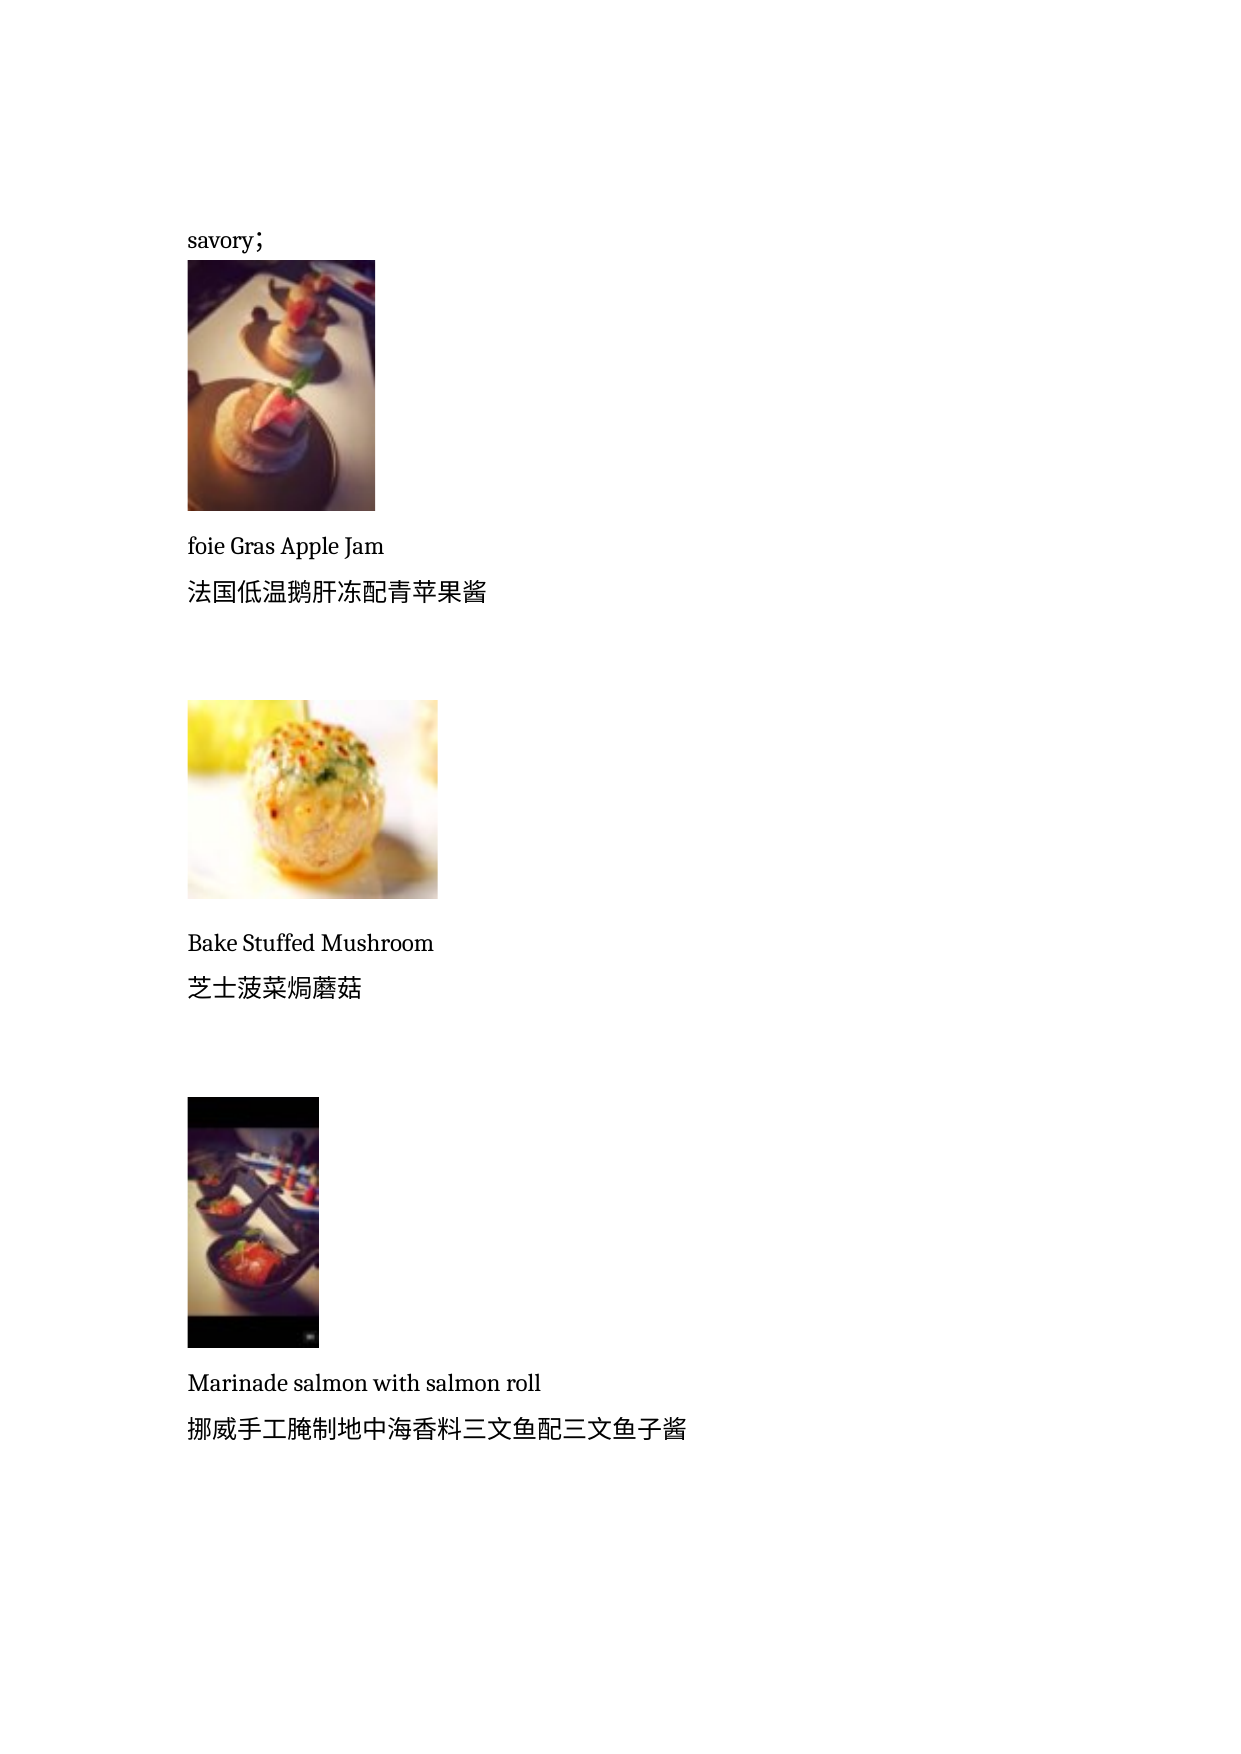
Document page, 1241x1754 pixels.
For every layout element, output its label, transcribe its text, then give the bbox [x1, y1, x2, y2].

text foie Gras Apple Jam [187, 524, 1053, 568]
text Bake Stuffed Mushroom [187, 921, 1053, 965]
text 芝士菠菜焗蘑菇 [187, 965, 1053, 1009]
text savory； [187, 216, 1053, 260]
picture [187, 1097, 319, 1348]
text 法国低温鹅肝冻配青苹果酱 [187, 568, 1053, 613]
picture [187, 260, 375, 511]
text Marinade salmon with salmon roll [187, 1362, 1053, 1406]
text 挪威手工腌制地中海香料三文鱼配三文鱼子酱 [187, 1406, 1053, 1450]
picture [187, 700, 438, 899]
